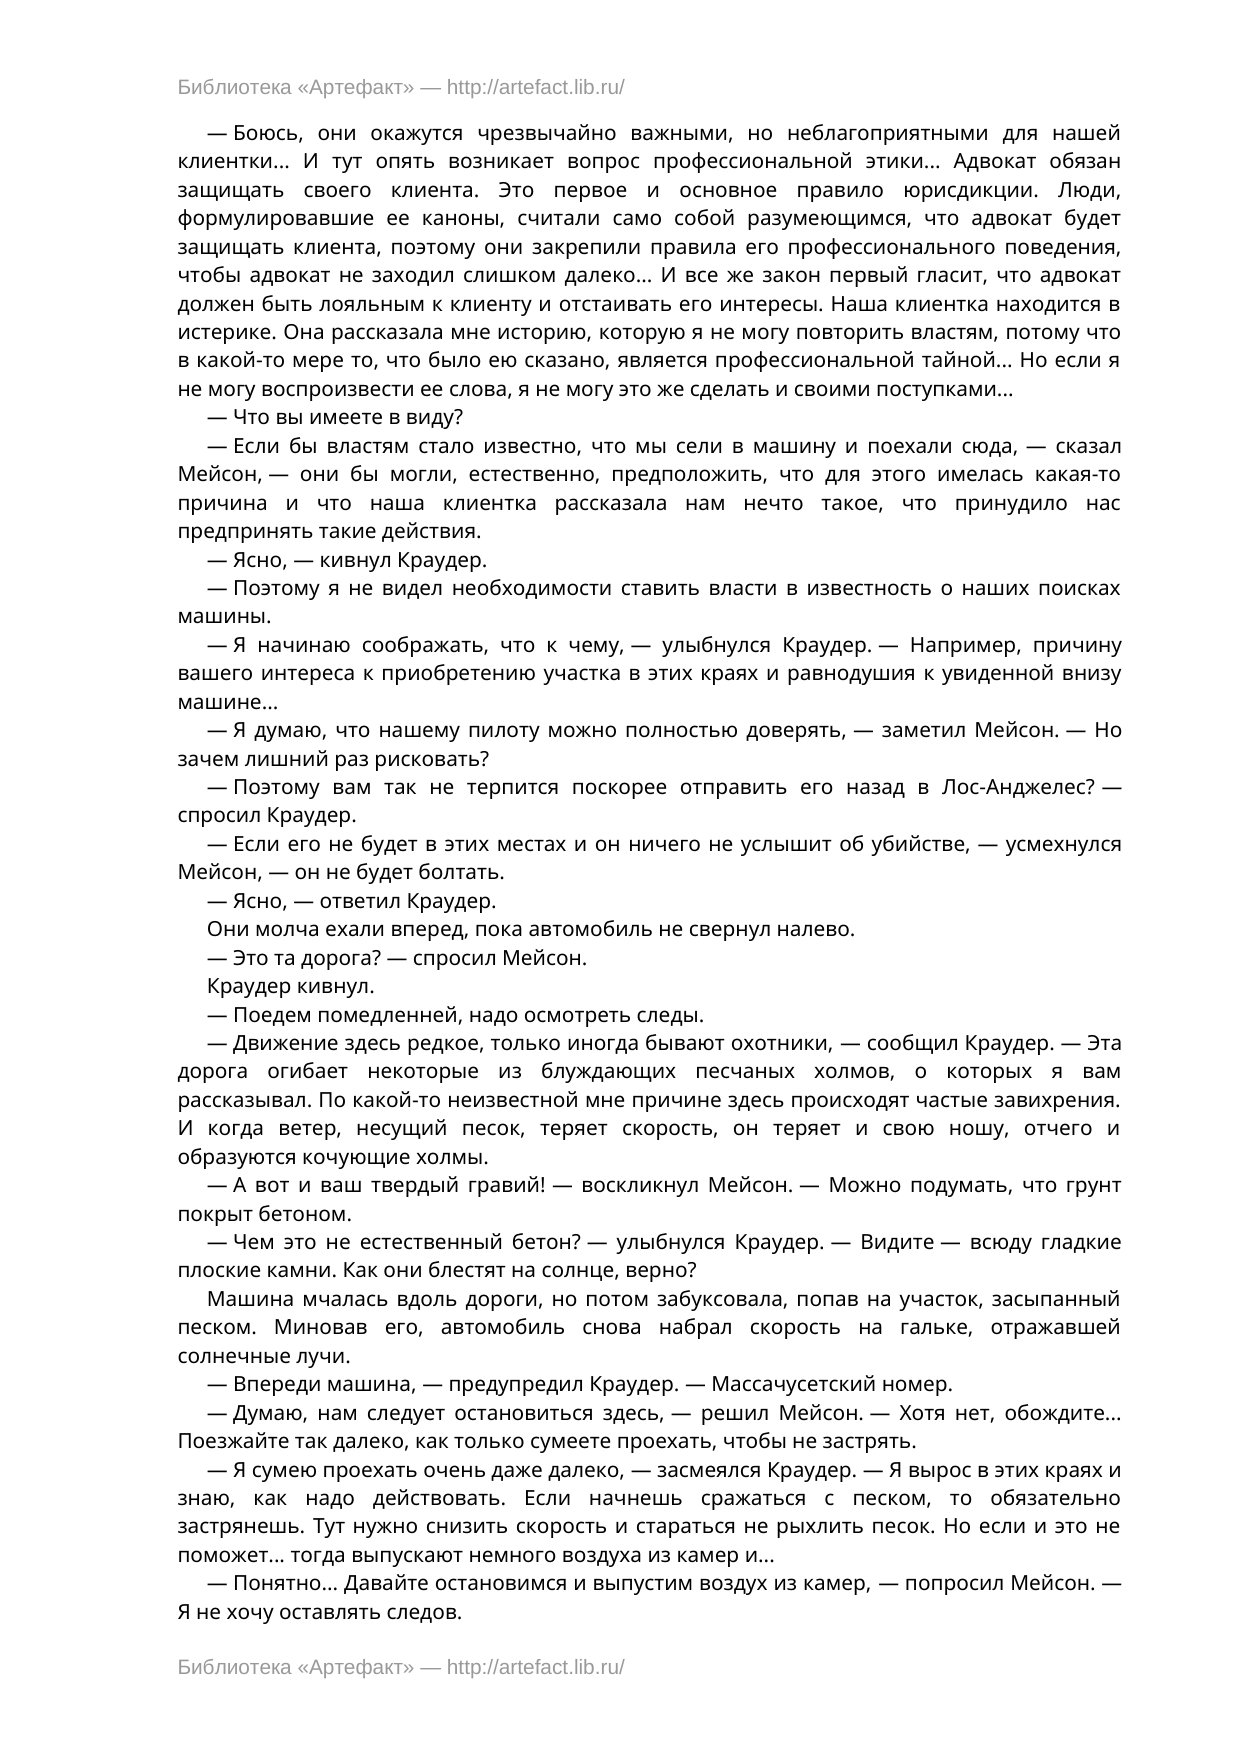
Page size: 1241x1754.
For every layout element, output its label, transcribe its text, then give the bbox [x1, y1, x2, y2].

text — Впереди машина, — предупредил Краудер. — Массачусетский номер. [177, 1369, 1122, 1398]
text — Я начинаю соображать, что к чему, — улыбнулся Краудер. — Например, причину вашего интереса к приобретению участка в этих краях и равнодушия к увиденной внизу машине... [177, 630, 1122, 715]
text Они молча ехали вперед, пока автомобиль не свернул налево. [177, 914, 1122, 943]
text — Это та дорога? — спросил Мейсон. [177, 943, 1122, 971]
text — А вот и ваш твердый гравий! — воскликнул Мейсон. — Можно подумать, что грунт покрыт бетоном. [177, 1170, 1122, 1227]
text — Движение здесь редкое, только иногда бывают охотники, — сообщил Краудер. — Эта дорога огибает некоторые из блуждающих песчаных холмов, о которых я вам рассказывал. По какой-то неизвестной мне причине здесь происходят частые завихрения. И когда ветер, несущий песок, теряет скорость, он теряет и свою ношу, отчего и образуются кочующие холмы. [177, 1028, 1122, 1170]
text — Поедем помедленней, надо осмотреть следы. [177, 1000, 1122, 1028]
text — Если бы властям стало известно, что мы сели в машину и поехали сюда, — сказал Мейсон, — они бы могли, естественно, предположить, что для этого имелась какая-то причина и что наша клиентка рассказала нам нечто такое, что принудило нас предпринять такие действия. [177, 431, 1122, 545]
text Машина мчалась вдоль дороги, но потом забуксовала, попав на участок, засыпанный песком. Миновав его, автомобиль снова набрал скорость на гальке, отражавшей солнечные лучи. [177, 1284, 1122, 1369]
text — Понятно... Давайте остановимся и выпустим воздух из камер, — попросил Мейсон. — Я не хочу оставлять следов. [177, 1568, 1122, 1625]
text — Я думаю, что нашему пилоту можно полностью доверять, — заметил Мейсон. — Но зачем лишний раз рисковать? [177, 715, 1122, 772]
text — Я сумею проехать очень даже далеко, — засмеялся Краудер. — Я вырос в этих краях и знаю, как надо действовать. Если начнешь сражаться с песком, то обязательно застрянешь. Тут нужно снизить скорость и стараться не рыхлить песок. Но если и это не поможет... тогда выпускают немного воздуха из камер и... [177, 1455, 1122, 1568]
text — Чем это не естественный бетон? — улыбнулся Краудер. — Видите — всюду гладкие плоские камни. Как они блестят на солнце, верно? [177, 1227, 1122, 1284]
text — Боюсь, они окажутся чрезвычайно важными, но неблагоприятными для нашей клиентки... И тут опять возникает вопрос профессиональной этики... Адвокат обязан защищать своего клиента. Это первое и основное правило юрисдикции. Люди, формулировавшие ее каноны, считали само собой разумеющимся, что адвокат будет защищать клиента, поэтому они закрепили правила его профессионального поведения, чтобы адвокат не заходил слишком далеко... И все же закон первый гласит, что адвокат должен быть лояльным к клиенту и отстаивать его интересы. Наша клиентка находится в истерике. Она рассказала мне историю, которую я не могу повторить властям, потому что в какой-то мере то, что было ею сказано, является профессиональной тайной... Но если я не могу воспроизвести ее слова, я не могу это же сделать и своими поступками... [177, 118, 1122, 402]
text — Что вы имеете в виду? [177, 402, 1122, 431]
text — Поэтому я не видел необходимости ставить власти в известность о наших поисках машины. [177, 573, 1122, 630]
text — Поэтому вам так не терпится поскорее отправить его назад в Лос-Анджелес? — спросил Краудер. [177, 772, 1122, 829]
text — Ясно, — кивнул Краудер. [177, 545, 1122, 573]
text — Думаю, нам следует остановиться здесь, — решил Мейсон. — Хотя нет, обождите... Поезжайте так далеко, как только сумеете проехать, чтобы не застрять. [177, 1398, 1122, 1455]
text — Ясно, — ответил Краудер. [177, 886, 1122, 914]
text — Если его не будет в этих местах и он ничего не услышит об убийстве, — усмехнулся Мейсон, — он не будет болтать. [177, 829, 1122, 886]
text Краудер кивнул. [177, 971, 1122, 1000]
